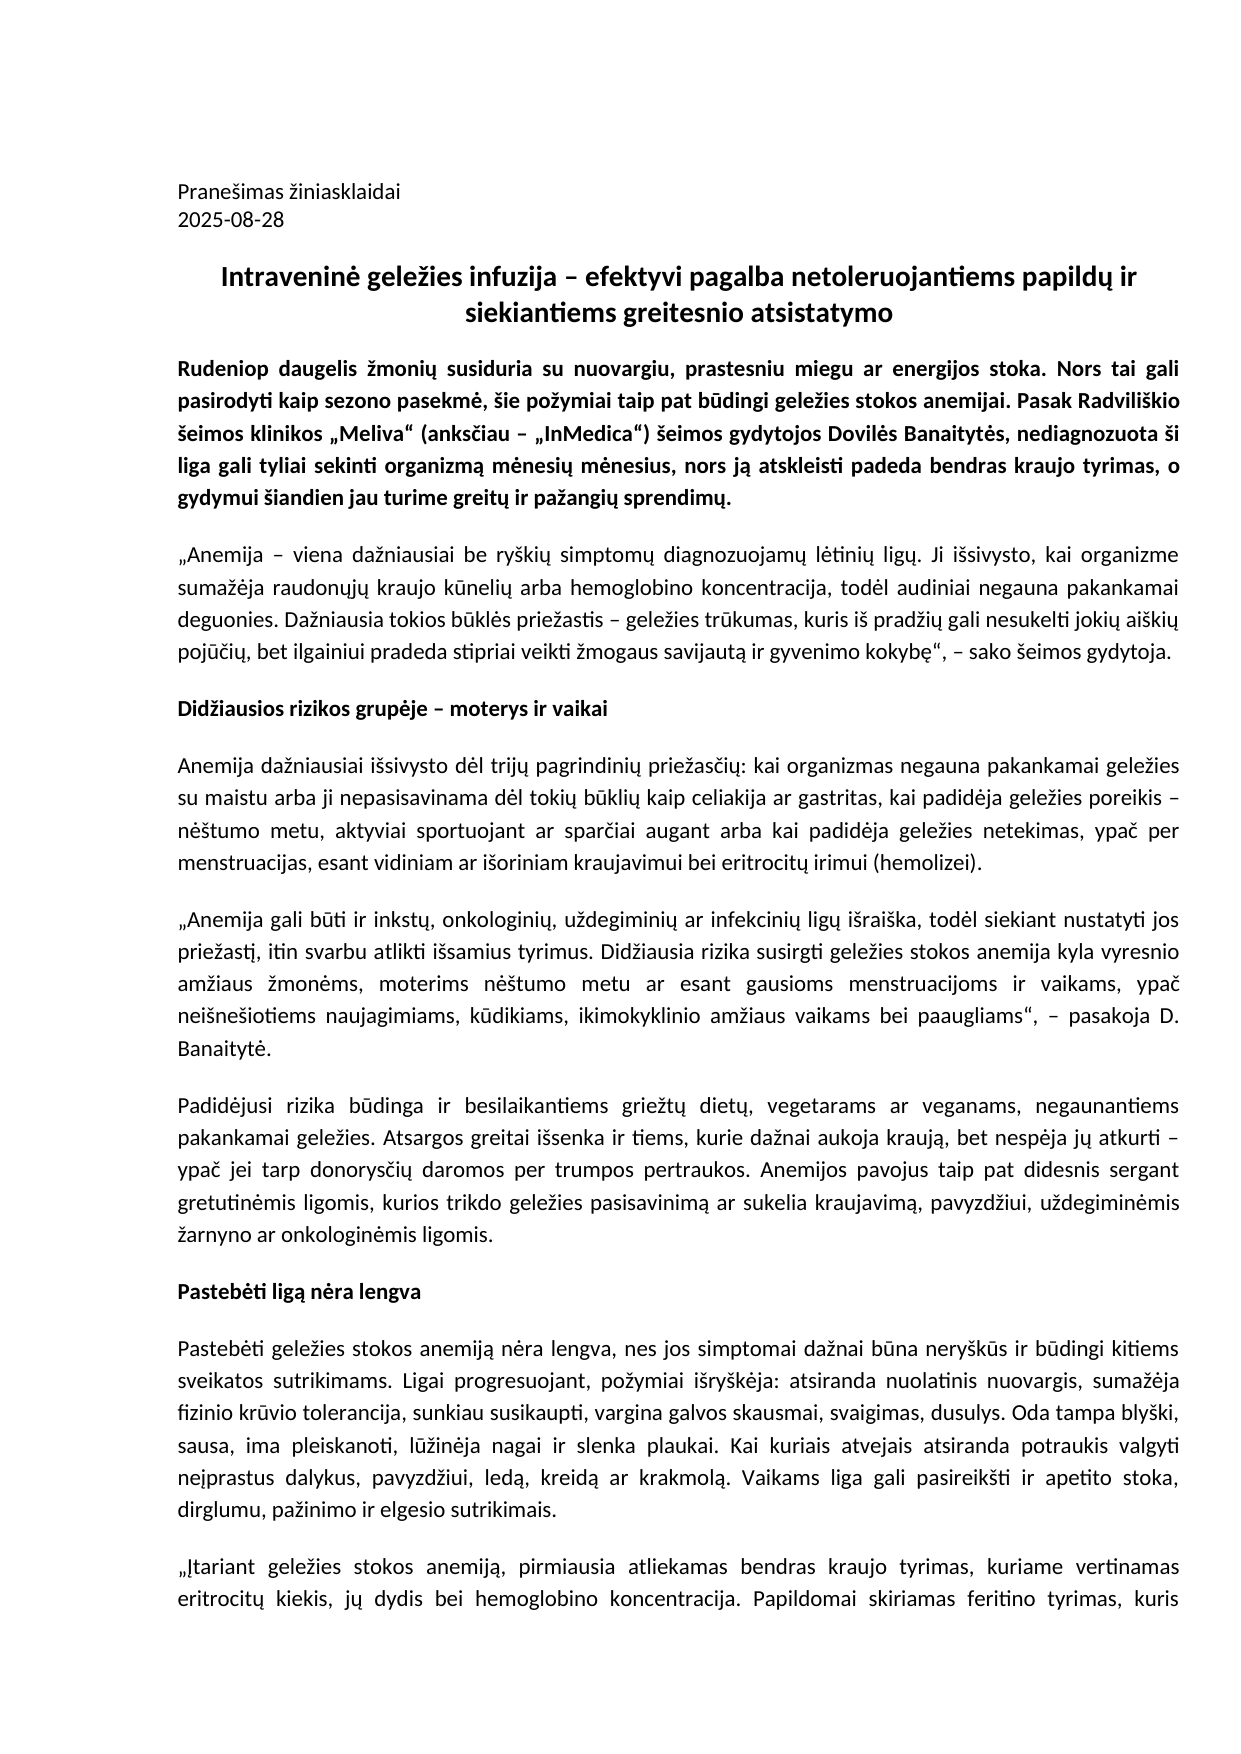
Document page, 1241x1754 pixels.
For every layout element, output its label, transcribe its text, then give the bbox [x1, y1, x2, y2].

text 2025-08-28 [177, 205, 1181, 233]
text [177, 1552, 1181, 1612]
text „Anemija – viena dažniausiai be ryškių simptomų diagnozuojamų lėtinių ligų. Ji išsivysto, kai organizme sumažėja raudonųjų kraujo kūnelių arba hemoglobino koncentracija, todėl audiniai negauna pakankamai deguonies. Dažniausia tokios būklės priežastis – geležies trūkumas, kuris iš pradžių gali nesukelti jokių aiškių pojūčių, bet ilgainiui pradeda stipriai veikti žmogaus savijautą ir gyvenimo kokybę“, – sako šeimos gydytoja. [177, 540, 1181, 665]
text Pastebėti geležies stokos anemiją nėra lengva, nes jos simptomai dažnai būna neryškūs ir būdingi kitiems sveikatos sutrikimams. Ligai progresuojant, požymiai išryškėja: atsiranda nuolatinis nuovargis, sumažėja fizinio krūvio tolerancija, sunkiau susikaupti, vargina galvos skausmai, svaigimas, dusulys. Oda tampa blyški, sausa, ima pleiskanoti, lūžinėja nagai ir slenka plaukai. Kai kuriais atvejais atsiranda potraukis valgyti neįprastus dalykus, pavyzdžiui, ledą, kreidą ar krakmolą. Vaikams liga gali pasireikšti ir apetito stoka, dirglumu, pažinimo ir elgesio sutrikimais. [177, 1334, 1181, 1523]
text Anemija dažniausiai išsivysto dėl trijų pagrindinių priežasčių: kai organizmas negauna pakankamai geležies su maistu arba ji nepasisavinama dėl tokių būklių kaip celiakija ar gastritas, kai padidėja geležies poreikis – nėštumo metu, aktyviai sportuojant ar sparčiai augant arba kai padidėja geležies netekimas, ypač per menstruacijas, esant vidiniam ar išoriniam kraujavimui bei eritrocitų irimui (hemolizei). [177, 751, 1181, 876]
text Pastebėti ligą nėra lengva [177, 1277, 1181, 1305]
text „Anemija gali būti ir inkstų, onkologinių, uždegiminių ar infekcinių ligų išraiška, todėl siekiant nustatyti jos priežastį, itin svarbu atlikti išsamius tyrimus. Didžiausia rizika susirgti geležies stokos anemija kyla vyresnio amžiaus žmonėms, moterims nėštumo metu ar esant gausioms menstruacijoms ir vaikams, ypač neišnešiotiems naujagimiams, kūdikiams, ikimokyklinio amžiaus vaikams bei paaugliams“, – pasakoja D. Banaitytė. [177, 905, 1181, 1062]
text Padidėjusi rizika būdinga ir besilaikantiems griežtų dietų, vegetarams ar veganams, negaunantiems pakankamai geležies. Atsargos greitai išsenka ir tiems, kurie dažnai aukoja kraują, bet nespėja jų atkurti – ypač jei tarp donorysčių daromos per trumpos pertraukos. Anemijos pavojus taip pat didesnis sergant gretutinėmis ligomis, kurios trikdo geležies pasisavinimą ar sukelia kraujavimą, pavyzdžiui, uždegiminėmis žarnyno ar onkologinėmis ligomis. [177, 1091, 1181, 1248]
text Pranešimas žiniasklaidai [177, 177, 1181, 205]
text Intraveninė geležies infuzija – efektyvi pagalba netoleruojantiems papildų ir siekiantiems greitesnio atsistatymo [177, 258, 1181, 329]
text Rudeniop daugelis žmonių susiduria su nuovargiu, prastesniu miegu ar energijos stoka. Nors tai gali pasirodyti kaip sezono pasekmė, šie požymiai taip pat būdingi geležies stokos anemijai. Pasak Radviliškio šeimos klinikos „Meliva“ (anksčiau – „InMedica“) šeimos gydytojos Dovilės Banaitytės, nediagnozuota ši liga gali tyliai sekinti organizmą mėnesių mėnesius, nors ją atskleisti padeda bendras kraujo tyrimas, o gydymui šiandien jau turime greitų ir pažangių sprendimų. [177, 354, 1181, 511]
text Didžiausios rizikos grupėje – moterys ir vaikai [177, 694, 1181, 722]
